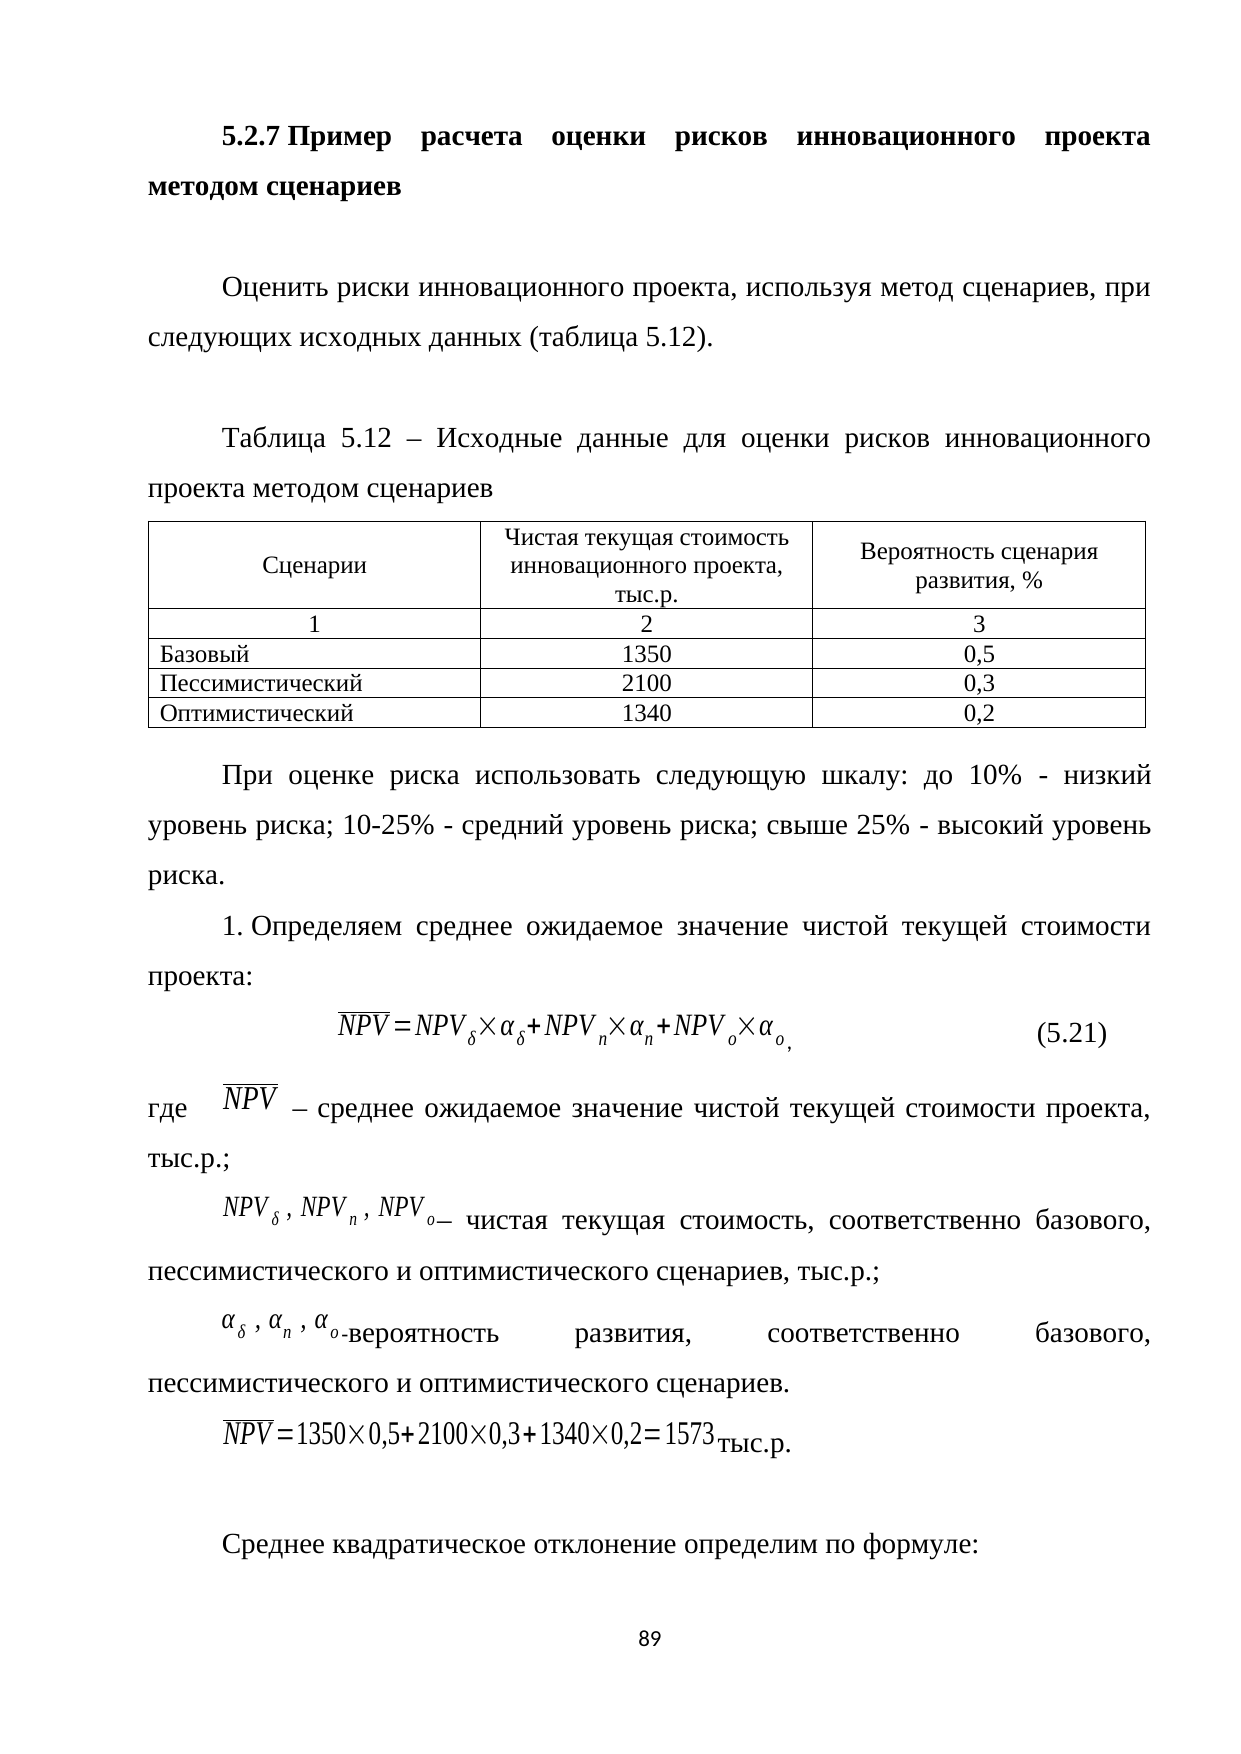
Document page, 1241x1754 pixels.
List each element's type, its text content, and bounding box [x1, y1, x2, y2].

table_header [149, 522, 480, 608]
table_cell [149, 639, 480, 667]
text 5.2.7 Пример расчета оценки рисков инновационного проекта методом сценариев [148, 118, 1152, 202]
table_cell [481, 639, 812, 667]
text тыс.р. [148, 1416, 1152, 1459]
text Таблица 5.12 – Исходные данные для оценки рисков инновационного проекта методом сценариев [148, 420, 1152, 504]
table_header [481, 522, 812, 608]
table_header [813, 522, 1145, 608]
text – чистая текущая стоимость, соответственно базового, пессимистического и оптимистического сценариев, тыс.р.; [148, 1191, 1152, 1286]
text -вероятность развития, соответственно базового, пессимистического и оптимистического сценариев. [148, 1303, 1152, 1399]
text Среднее квадратическое отклонение определим по формуле: [148, 1526, 1152, 1559]
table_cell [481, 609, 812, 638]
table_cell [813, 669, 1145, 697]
text где – среднее ожидаемое значение чистой текущей стоимости проекта, тыс.р.; [148, 1080, 1152, 1174]
text Оценить риски инновационного проекта, используя метод сценариев, при следующих исходных данных (таблица 5.12). [148, 269, 1152, 353]
text При оценке риска использовать следующую шкалу: до 10% - низкий уровень риска; 10-25% - средний уровень риска; свыше 25% - высокий уровень риска. [148, 757, 1152, 891]
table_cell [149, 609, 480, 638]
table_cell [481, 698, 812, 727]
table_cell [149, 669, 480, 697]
text 1. Определяем среднее ожидаемое значение чистой текущей стоимости проекта: [148, 908, 1152, 992]
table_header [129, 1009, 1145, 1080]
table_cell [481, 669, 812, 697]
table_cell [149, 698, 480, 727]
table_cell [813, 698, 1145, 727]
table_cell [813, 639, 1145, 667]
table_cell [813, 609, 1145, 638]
